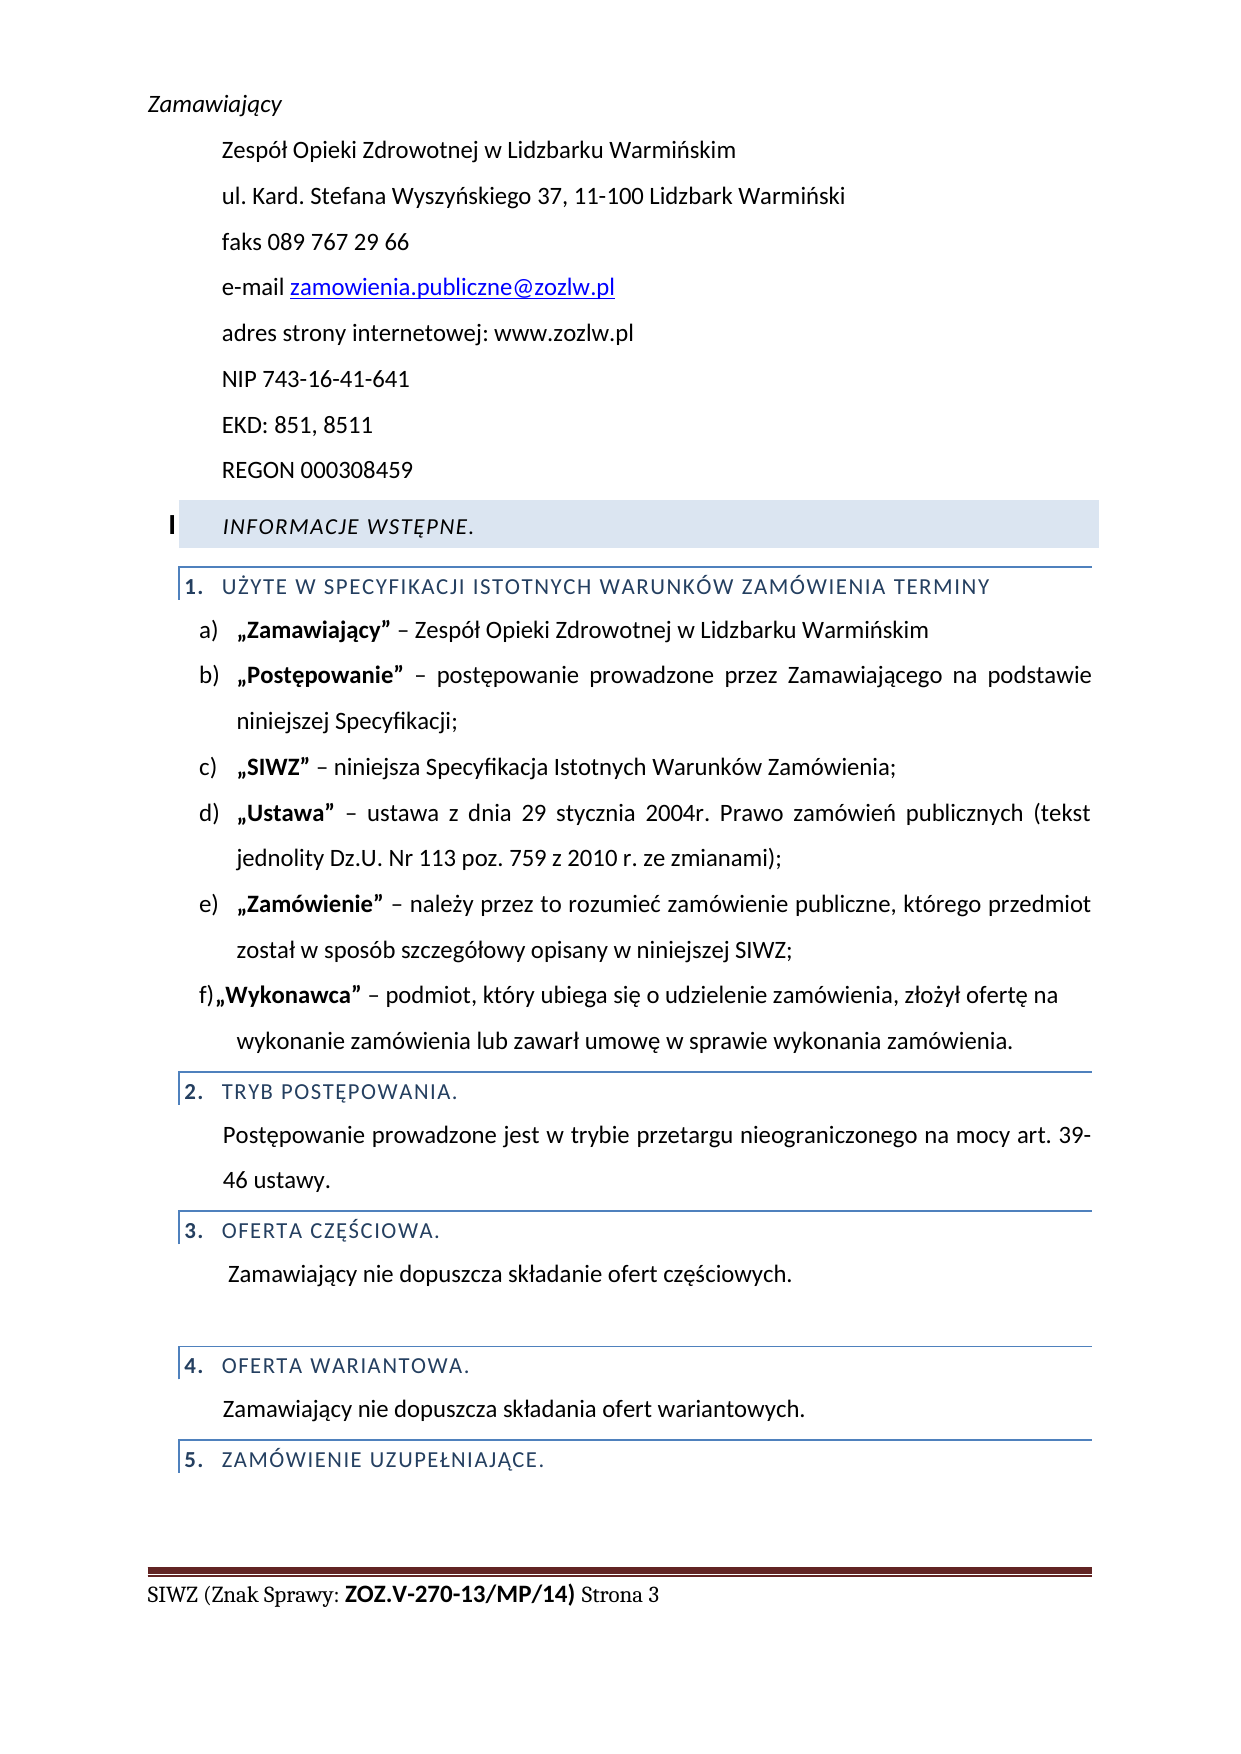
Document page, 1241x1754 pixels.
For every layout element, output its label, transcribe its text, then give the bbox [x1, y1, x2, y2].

list „SIWZ” – niniejsza Specyfikacja Istotnych Warunków Zamówienia; [199, 751, 1092, 782]
list „Postępowanie” – postępowanie prowadzone przez Zamawiającego na podstawie niniejszej Specyfikacji; [199, 659, 1092, 736]
text Zamawiający [148, 89, 1092, 119]
list „Wykonawca” – podmiot, który ubiega się o udzielenie zamówienia, złożył ofertę na wykonanie zamówienia lub zawarł umowę w sprawie wykonania zamówienia. [199, 980, 1092, 1056]
subtitle Informacje wstępne. [185, 506, 1092, 542]
list „Ustawa” – ustawa z dnia 29 stycznia 2004r. Prawo zamówień publicznych (tekst jednolity Dz.U. Nr 113 poz. 759 z 2010 r. ze zmianami); [199, 797, 1092, 873]
text Zespół Opieki Zdrowotnej w Lidzbarku Warmińskim [222, 134, 1092, 165]
text NIP 743-16-41-641 [222, 363, 1092, 393]
text EKD: 851, 8511 [222, 409, 1092, 439]
text adres strony internetowej: www.zozlw.pl [222, 317, 1092, 348]
subtitle Oferta częściowa. [180, 1212, 1092, 1244]
text Postępowanie prowadzone jest w trybie przetargu nieograniczonego na mocy art. 39-46 ustawy. [223, 1119, 1092, 1195]
subtitle ZAMÓWIENIE uzupełniającE. [180, 1441, 1092, 1473]
list „Zamawiający” – Zespół Opieki Zdrowotnej w Lidzbarku Warmińskim [199, 614, 1092, 644]
text faks 089 767 29 66 [222, 226, 1092, 256]
text ul. Kard. Stefana Wyszyńskiego 37, 11-100 Lidzbark Warmiński [222, 180, 1092, 211]
text REGON 000308459 [222, 454, 1092, 485]
text Zamawiający nie dopuszcza składanie ofert częściowych. [223, 1258, 1092, 1288]
subtitle Oferta wariantowa. [180, 1347, 1092, 1379]
subtitle Tryb postępowania. [180, 1073, 1092, 1105]
subtitle Użyte w specyfikacji istotnych warunków zamówienia terminy [180, 568, 1092, 600]
list „Zamówienie” – należy przez to rozumieć zamówienie publiczne, którego przedmiot został w sposób szczegółowy opisany w niniejszej SIWZ; [199, 888, 1092, 964]
text Zamawiający nie dopuszcza składania ofert wariantowych. [223, 1393, 1092, 1424]
text e-mail zamowienia.publiczne@zozlw.pl [222, 272, 1092, 302]
